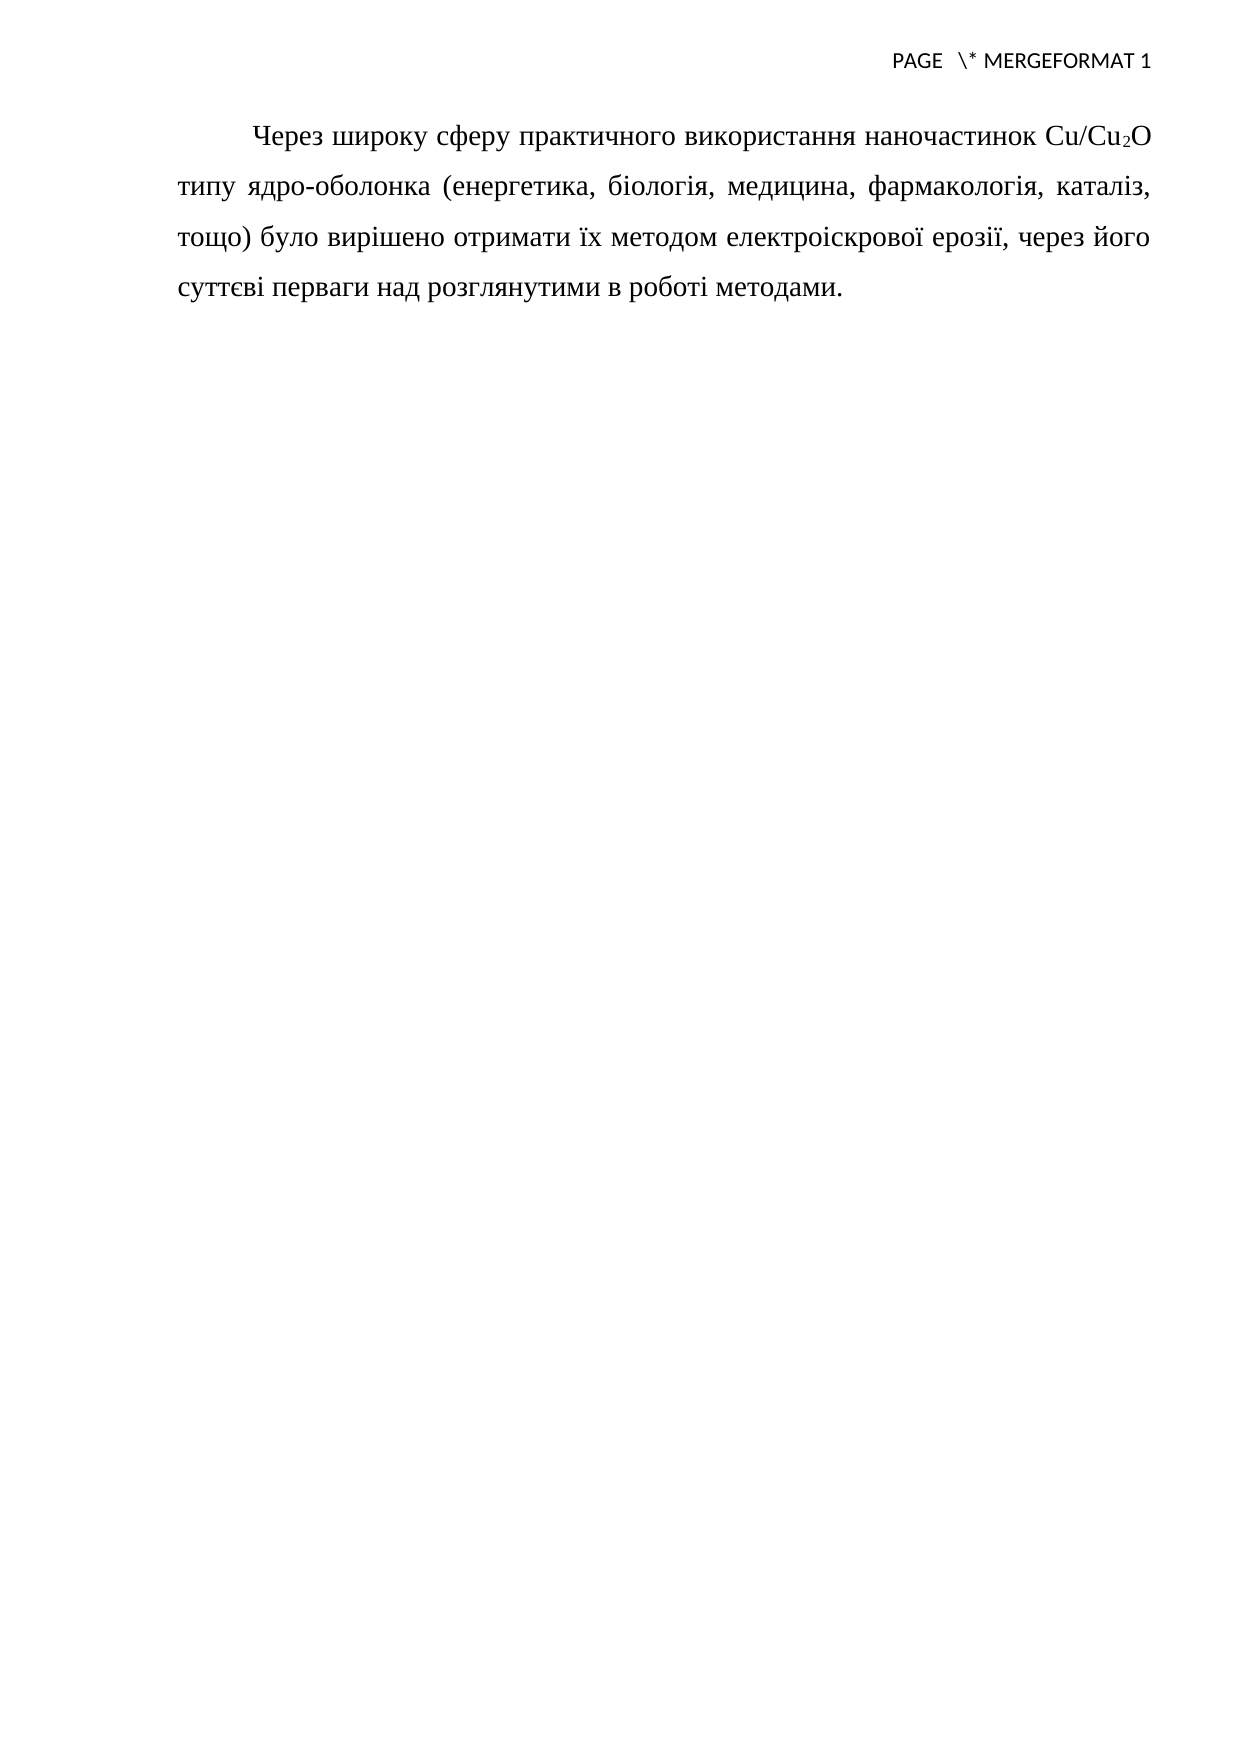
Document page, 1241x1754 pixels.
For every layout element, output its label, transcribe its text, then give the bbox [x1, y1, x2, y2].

text Через широку сферу практичного використання наночастинок Cu/Cu2O типу ядро-оболонка (енергетика, біологія, медицина, фармакологія, каталіз, тощо) було вирішено отримати їх методом електроіскрової ерозії, через його суттєві перваги над розглянутими в роботі методами. [177, 118, 1152, 303]
